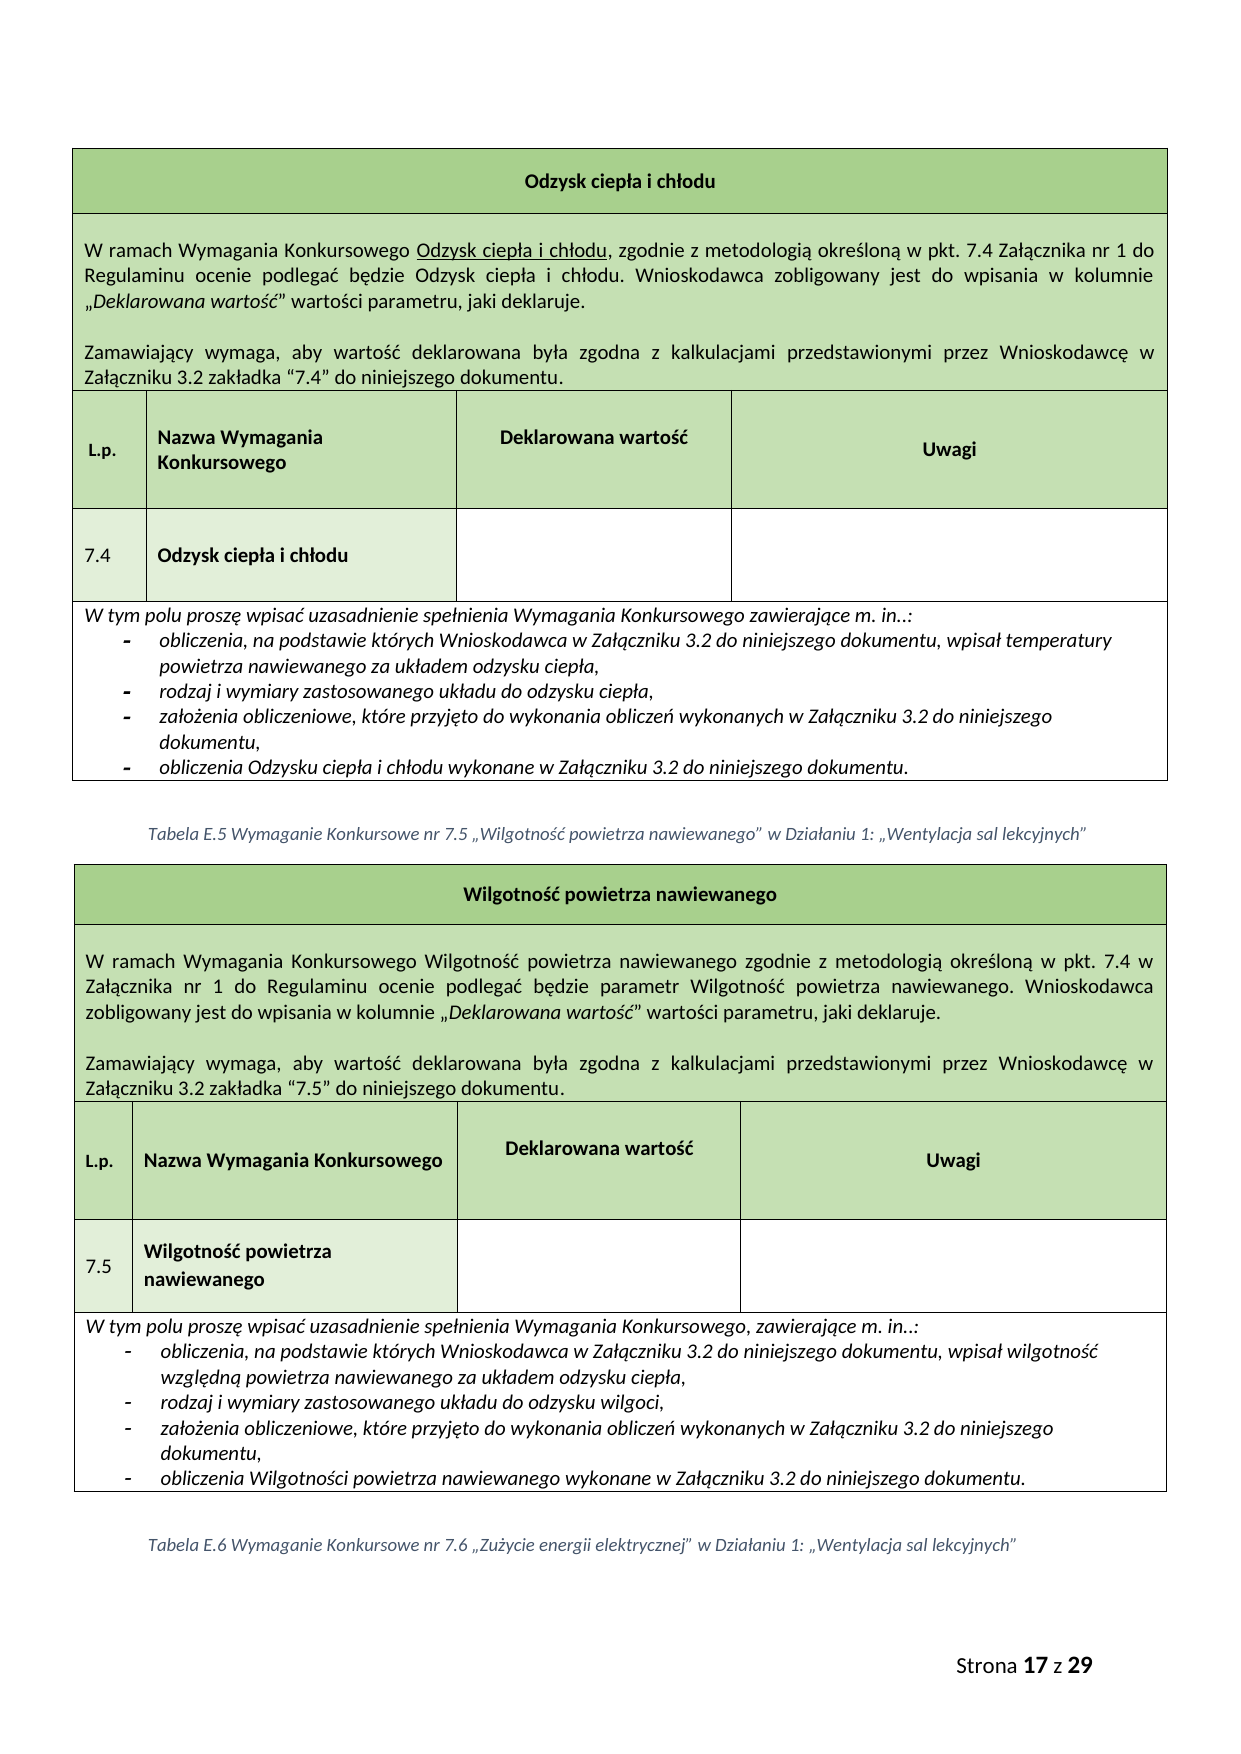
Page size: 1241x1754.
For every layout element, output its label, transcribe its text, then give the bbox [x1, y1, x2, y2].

table_cell W ramach Wymagania Konkursowego Wilgotność powietrza nawiewanego zgodnie z metodologią określoną w pkt. 7.4 w Załącznika nr 1 do Regulaminu ocenie podlegać będzie parametr Wilgotność powietrza nawiewanego. Wnioskodawca zobligowany jest do wpisania w kolumnie „Deklarowana wartość” wartości parametru, jaki deklaruje. Zamawiający wymaga, aby wartość deklarowana była zgodna z kalkulacjami przedstawionymi przez Wnioskodawcę w Załączniku 3.2 zakładka “7.5” do niniejszego dokumentu. [75, 925, 1166, 1101]
table_cell L.p. [75, 1102, 132, 1219]
table_header Odzysk ciepła i chłodu [73, 149, 1167, 213]
table_cell Uwagi [732, 391, 1167, 508]
table_header Wilgotność powietrza nawiewanego [75, 865, 1166, 924]
table_cell Wilgotność powietrza nawiewanego [133, 1220, 457, 1312]
table_cell Uwagi [741, 1102, 1166, 1219]
table_cell Nazwa Wymagania Konkursowego [133, 1102, 457, 1219]
table_cell Deklarowana wartość [458, 1102, 740, 1219]
table_cell L.p. [73, 391, 146, 508]
table_cell [457, 509, 731, 601]
table_cell [458, 1220, 740, 1312]
table_cell 7.5 [75, 1220, 132, 1312]
table_cell [732, 509, 1167, 601]
table_cell Nazwa Wymagania Konkursowego [147, 391, 456, 508]
table_cell W tym polu proszę wpisać uzasadnienie spełnienia Wymagania Konkursowego zawierające m. in..: obliczenia, na podstawie których Wnioskodawca w Załączniku 3.2 do niniejszego dokumentu, wpisał temperatury powietrza nawiewanego za układem odzysku ciepła, rodzaj i wymiary zastosowanego układu do odzysku ciepła, założenia obliczeniowe, które przyjęto do wykonania obliczeń wykonanych w Załączniku 3.2 do niniejszego dokumentu, obliczenia Odzysku ciepła i chłodu wykonane w Załączniku 3.2 do niniejszego dokumentu. [73, 602, 1167, 780]
text Tabela E.5 Wymaganie Konkursowe nr 7.5 „Wilgotność powietrza nawiewanego” w Działaniu 1: „Wentylacja sal lekcyjnych” [148, 822, 1092, 845]
table_cell [741, 1220, 1166, 1312]
table_cell Odzysk ciepła i chłodu [147, 509, 456, 601]
table_cell 7.4 [73, 509, 146, 601]
table_cell W ramach Wymagania Konkursowego Odzysk ciepła i chłodu, zgodnie z metodologią określoną w pkt. 7.4 Załącznika nr 1 do Regulaminu ocenie podlegać będzie Odzysk ciepła i chłodu. Wnioskodawca zobligowany jest do wpisania w kolumnie „Deklarowana wartość” wartości parametru, jaki deklaruje. Zamawiający wymaga, aby wartość deklarowana była zgodna z kalkulacjami przedstawionymi przez Wnioskodawcę w Załączniku 3.2 zakładka “7.4” do niniejszego dokumentu. [73, 214, 1167, 390]
table_cell Deklarowana wartość [457, 391, 731, 508]
text Tabela E.6 Wymaganie Konkursowe nr 7.6 „Zużycie energii elektrycznej” w Działaniu 1: „Wentylacja sal lekcyjnych” [148, 1533, 1092, 1556]
table_cell W tym polu proszę wpisać uzasadnienie spełnienia Wymagania Konkursowego, zawierające m. in..: obliczenia, na podstawie których Wnioskodawca w Załączniku 3.2 do niniejszego dokumentu, wpisał wilgotność względną powietrza nawiewanego za układem odzysku ciepła, rodzaj i wymiary zastosowanego układu do odzysku wilgoci, założenia obliczeniowe, które przyjęto do wykonania obliczeń wykonanych w Załączniku 3.2 do niniejszego dokumentu, obliczenia Wilgotności powietrza nawiewanego wykonane w Załączniku 3.2 do niniejszego dokumentu. [75, 1313, 1166, 1491]
